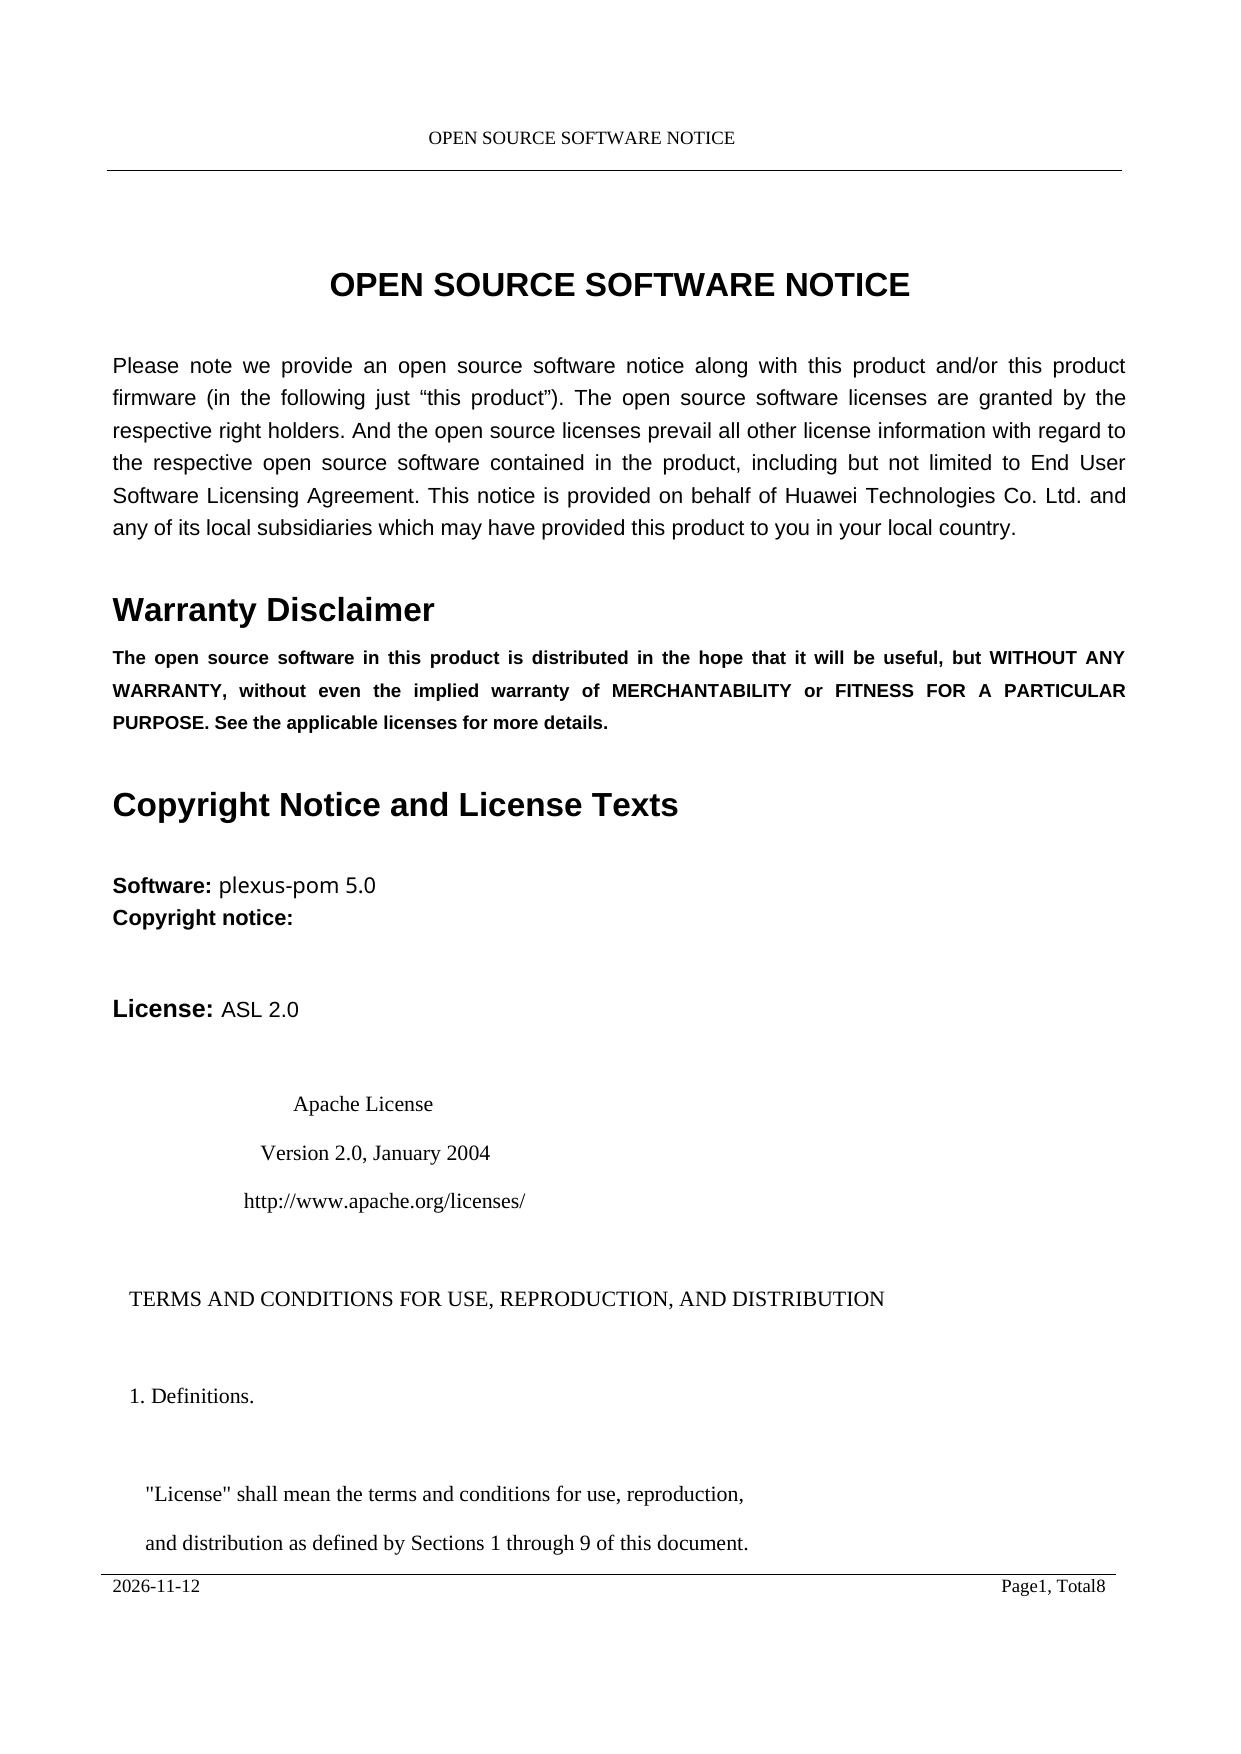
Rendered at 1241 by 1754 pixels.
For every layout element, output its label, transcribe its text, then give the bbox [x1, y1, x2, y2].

text Copyright Notice and License Texts [112, 771, 1128, 836]
text Please note we provide an open source software notice along with this product and/or this product firmware (in the following just “this product”). The open source software licenses are granted by the respective right holders. And the open source licenses prevail all other license information with regard to the respective open source software contained in the product, including but not limited to End User Software Licensing Agreement. This notice is provided on behalf of Huawei Technologies Co. Ltd. and any of its local subsidiaries which may have provided this product to you in your local country. [112, 349, 1128, 544]
text Software: plexus-pom 5.0 [112, 869, 1128, 901]
text Warranty Disclaimer [112, 576, 1128, 641]
text The open source software in this product is distributed in the hope that it will be useful, but WITHOUT ANY WARRANTY, without even the implied warranty of MERCHANTABILITY or FITNESS FOR A PARTICULAR PURPOSE. See the applicable licenses for more details. [112, 641, 1128, 739]
text OPEN SOURCE SOFTWARE NOTICE [112, 251, 1128, 316]
text License: ASL 2.0 [112, 992, 1128, 1024]
text Copyright notice: [112, 901, 1128, 934]
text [112, 1038, 1128, 1558]
